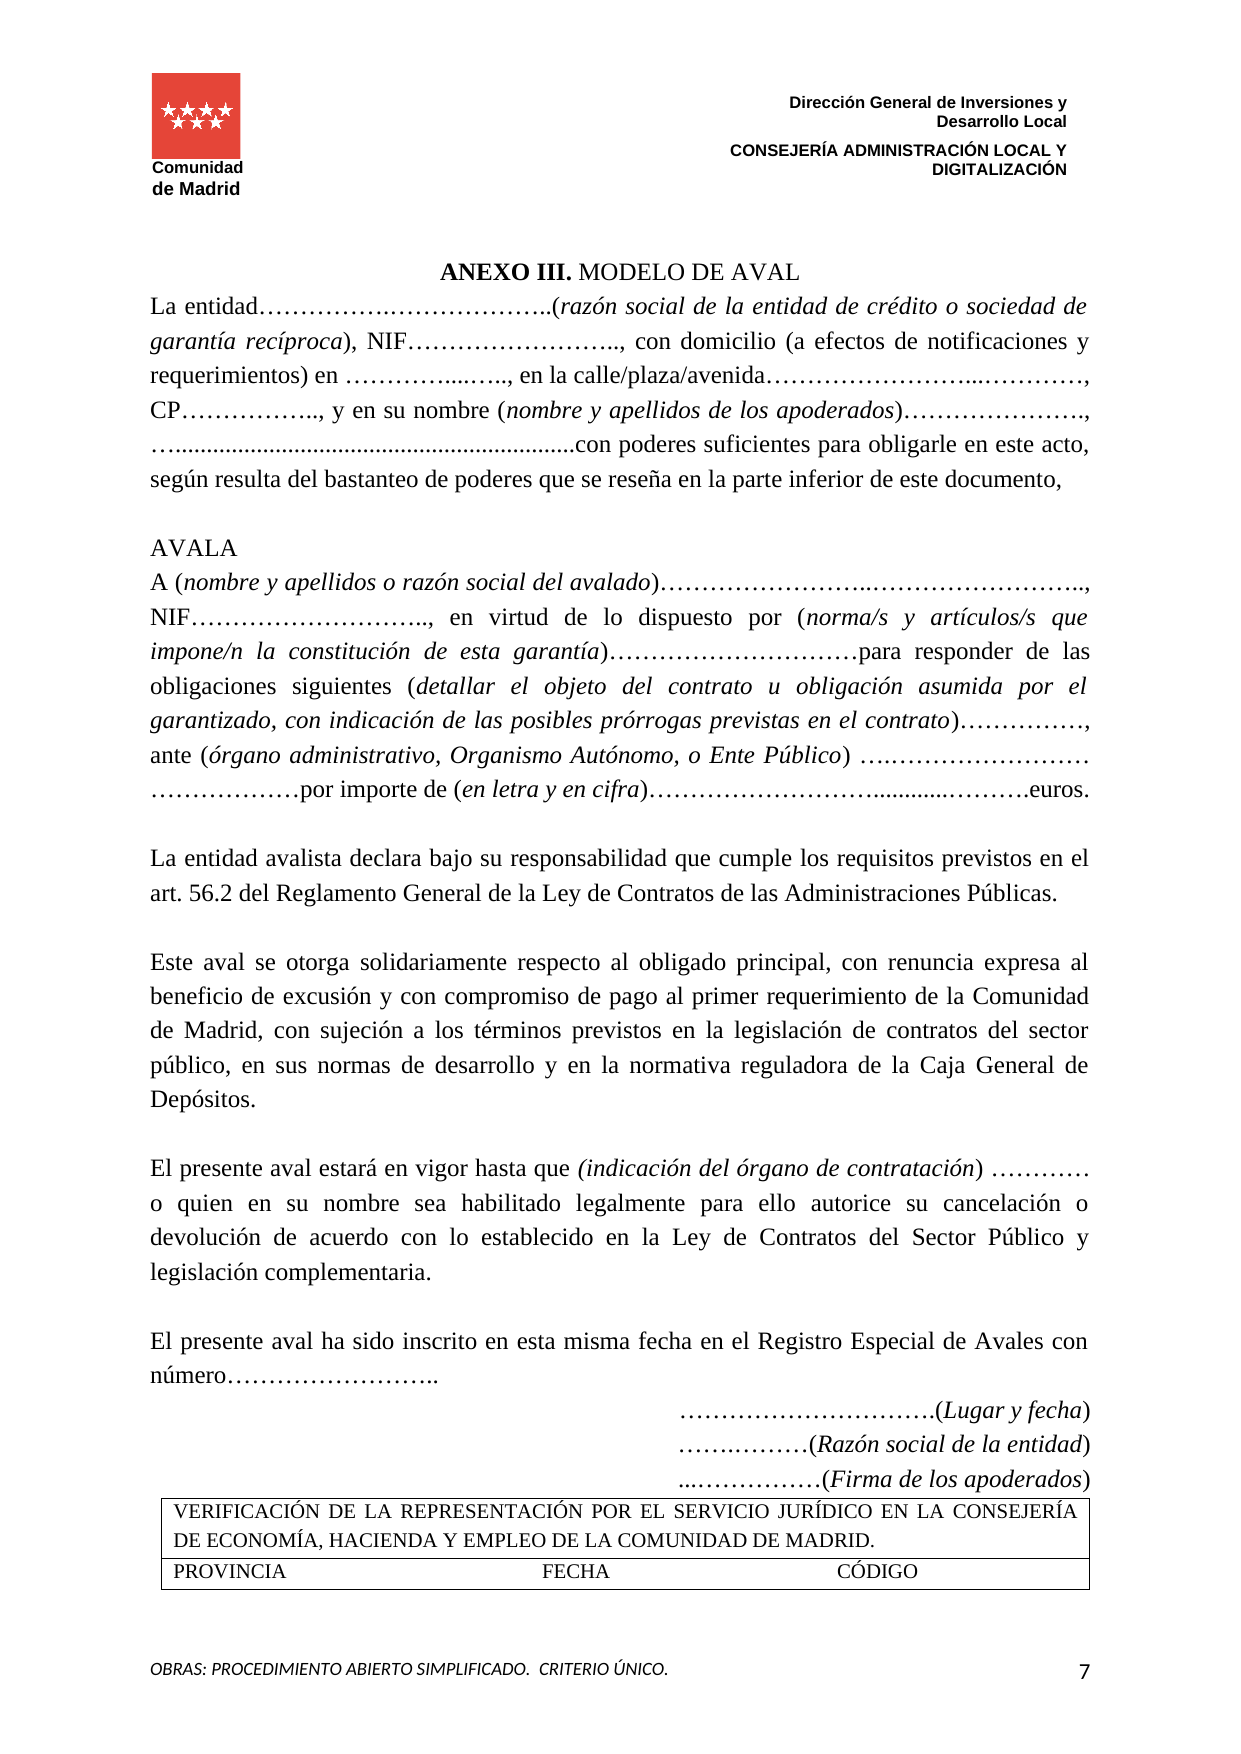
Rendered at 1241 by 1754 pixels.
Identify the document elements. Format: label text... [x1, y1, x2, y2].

text El presente aval estará en vigor hasta que (indicación del órgano de contratación) ………… o quien en su nombre sea habilitado legalmente para ello autorice su cancelación o devolución de acuerdo con lo establecido en la Ley de Contratos del Sector Público y legislación complementaria. [150, 1153, 1090, 1286]
text ANEXO III. MODELO DE AVAL [150, 257, 1090, 286]
text La entidad avalista declara bajo su responsabilidad que cumple los requisitos previstos en el art. 56.2 del Reglamento General de la Ley de Contratos de las Administraciones Públicas. [150, 843, 1090, 906]
table_header VERIFICACIÓN DE LA REPRESENTACIÓN POR EL SERVICIO JURÍDICO EN LA CONSEJERÍA DE ECONOMÍA, HACIENDA Y EMPLEO DE LA COMUNIDAD DE MADRID. [162, 1499, 1089, 1558]
text La entidad…………….………………..(razón social de la entidad de crédito o sociedad de garantía recíproca), NIF…………………….., con domicilio (a efectos de notificaciones y requerimientos) en …………....….., en la calle/plaza/avenida……………………...…………, CP…………….., y en su nombre (nombre y apellidos de los apoderados)…………………., …................................................................con poderes suficientes para obligarle en este acto, según resulta del bastanteo de poderes que se reseña en la parte inferior de este documento, [150, 291, 1090, 493]
text El presente aval ha sido inscrito en esta misma fecha en el Registro Especial de Avales con número…………………….. [150, 1326, 1090, 1389]
text AVALA [150, 533, 1090, 562]
text …….………(Razón social de la entidad) [150, 1429, 1090, 1458]
text ...……………(Firma de los apoderados) [150, 1464, 1090, 1492]
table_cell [162, 1559, 1089, 1589]
text Este aval se otorga solidariamente respecto al obligado principal, con renuncia expresa al beneficio de excusión y con compromiso de pago al primer requerimiento de la Comunidad de Madrid, con sujeción a los términos previstos en la legislación de contratos del sector público, en sus normas de desarrollo y en la normativa reguladora de la Caja General de Depósitos. [150, 947, 1090, 1113]
text ………………………….(Lugar y fecha) [150, 1395, 1090, 1423]
text A (nombre y apellidos o razón social del avalado)……………………..…………………….., NIF……………………….., en virtud de lo dispuesto por (norma/s y artículos/s que impone/n la constitución de esta garantía)…………………………para responder de las obligaciones siguientes (detallar el objeto del contrato u obligación asumida por el garantizado, con indicación de las posibles prórrogas previstas en el contrato)……………, ante (órgano administrativo, Organismo Autónomo, o Ente Público) ….…………………… ………………por importe de (en letra y en cifra)………………………............……….euros. [150, 567, 1090, 803]
